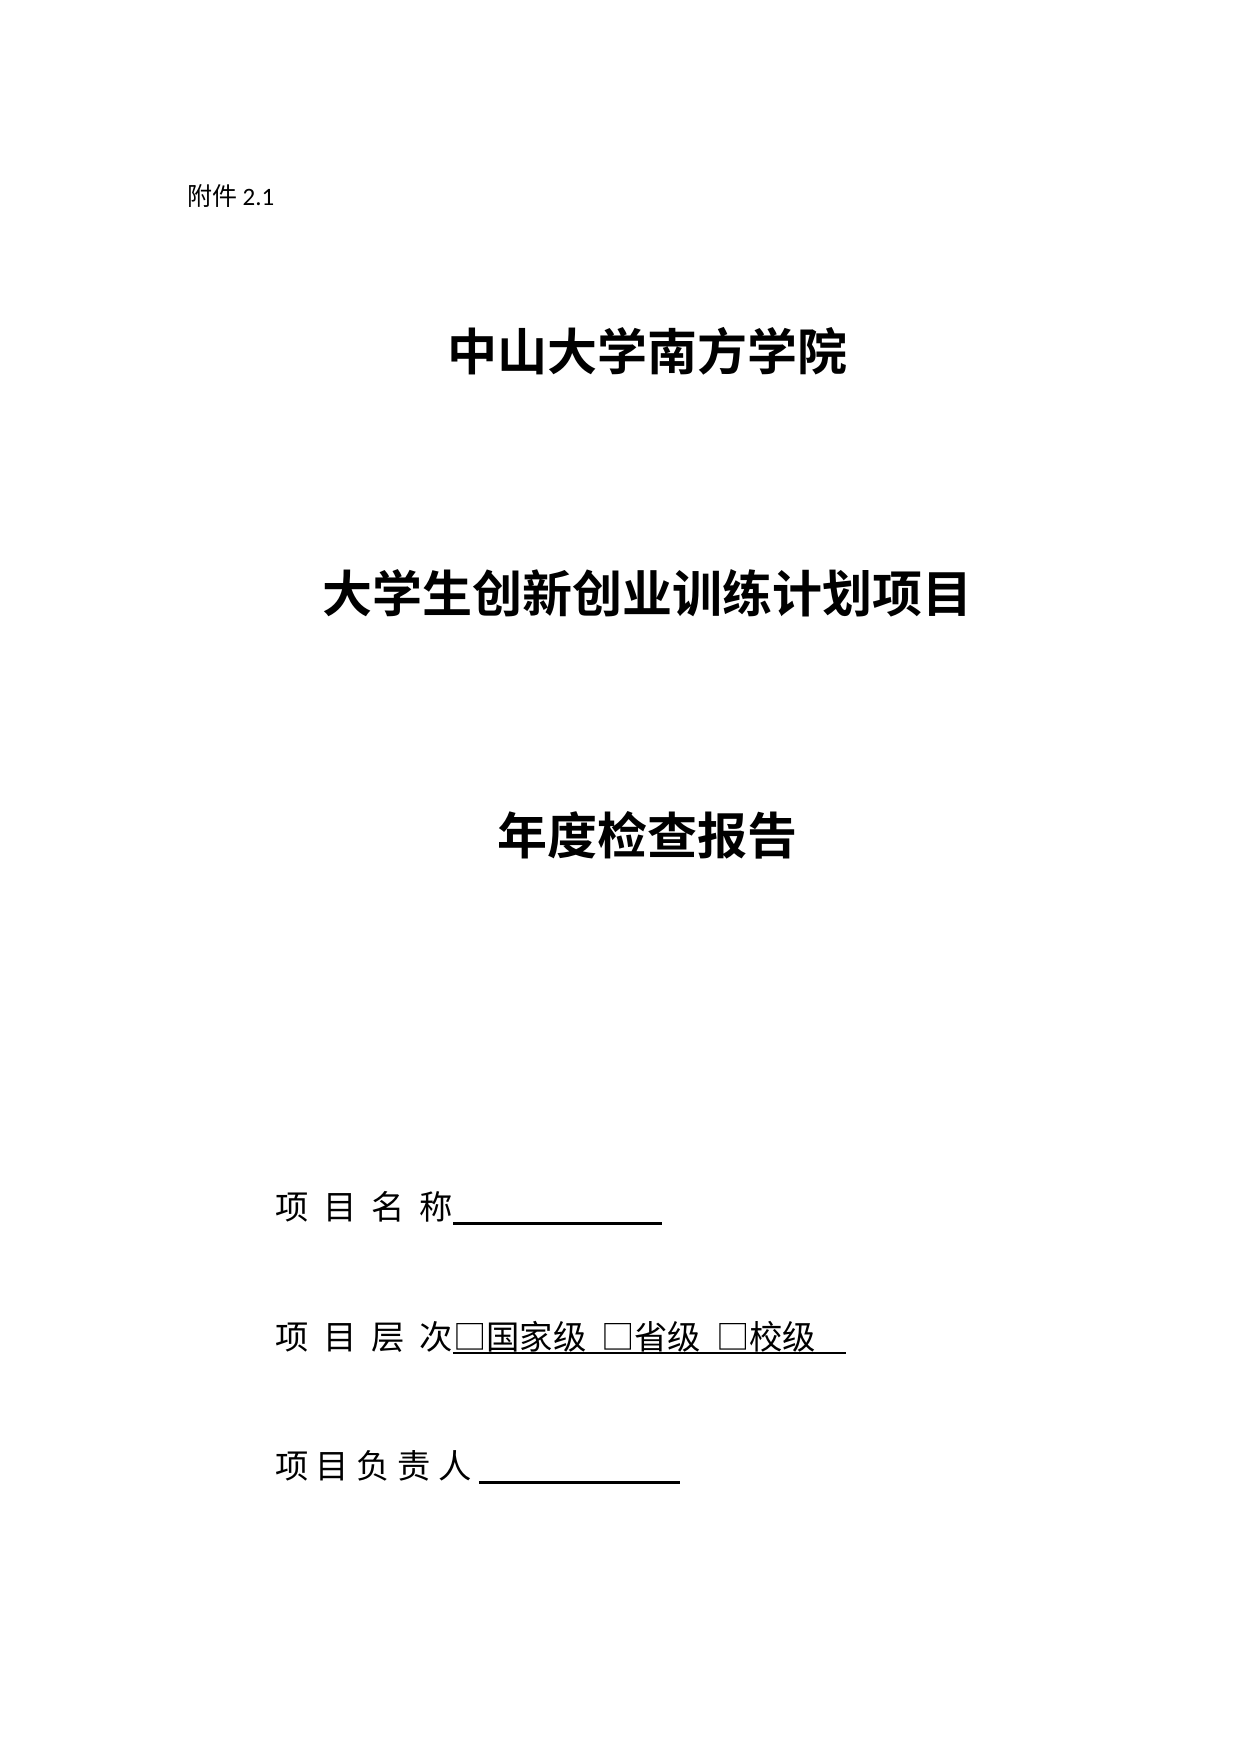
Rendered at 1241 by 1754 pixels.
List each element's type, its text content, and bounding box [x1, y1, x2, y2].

text 项 目 层 次□国家级 □省级 □校级 [200, 1302, 1053, 1367]
text 项 目 负 责 人 [200, 1432, 1053, 1497]
text 中山大学南方学院 [187, 299, 1106, 397]
text 大学生创新创业训练计划项目 [187, 542, 1106, 639]
text 项 目 名 称 [200, 1173, 1053, 1238]
text 附件2.1 [187, 162, 1053, 227]
text 年度检查报告 [187, 784, 1106, 882]
